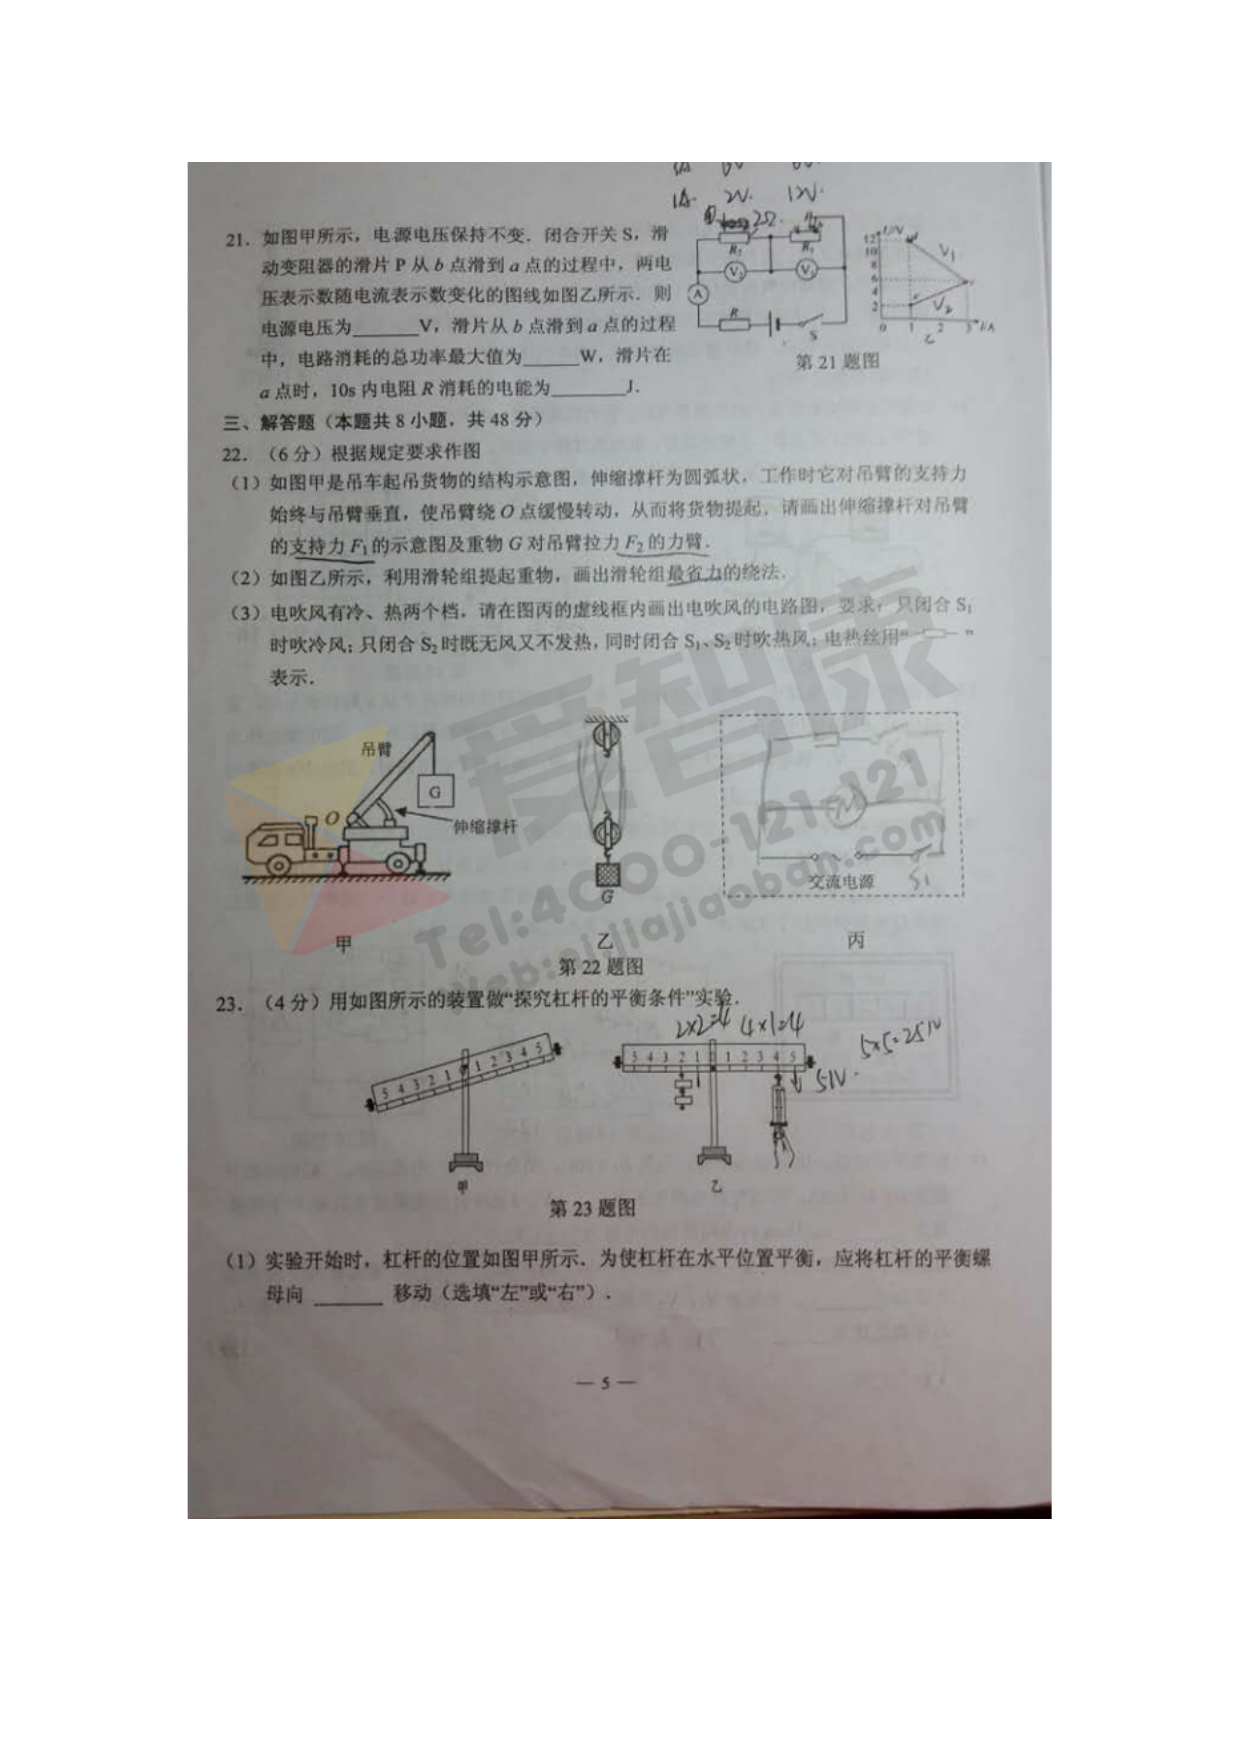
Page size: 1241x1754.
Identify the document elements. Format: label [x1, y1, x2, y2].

picture [187, 162, 1052, 1519]
